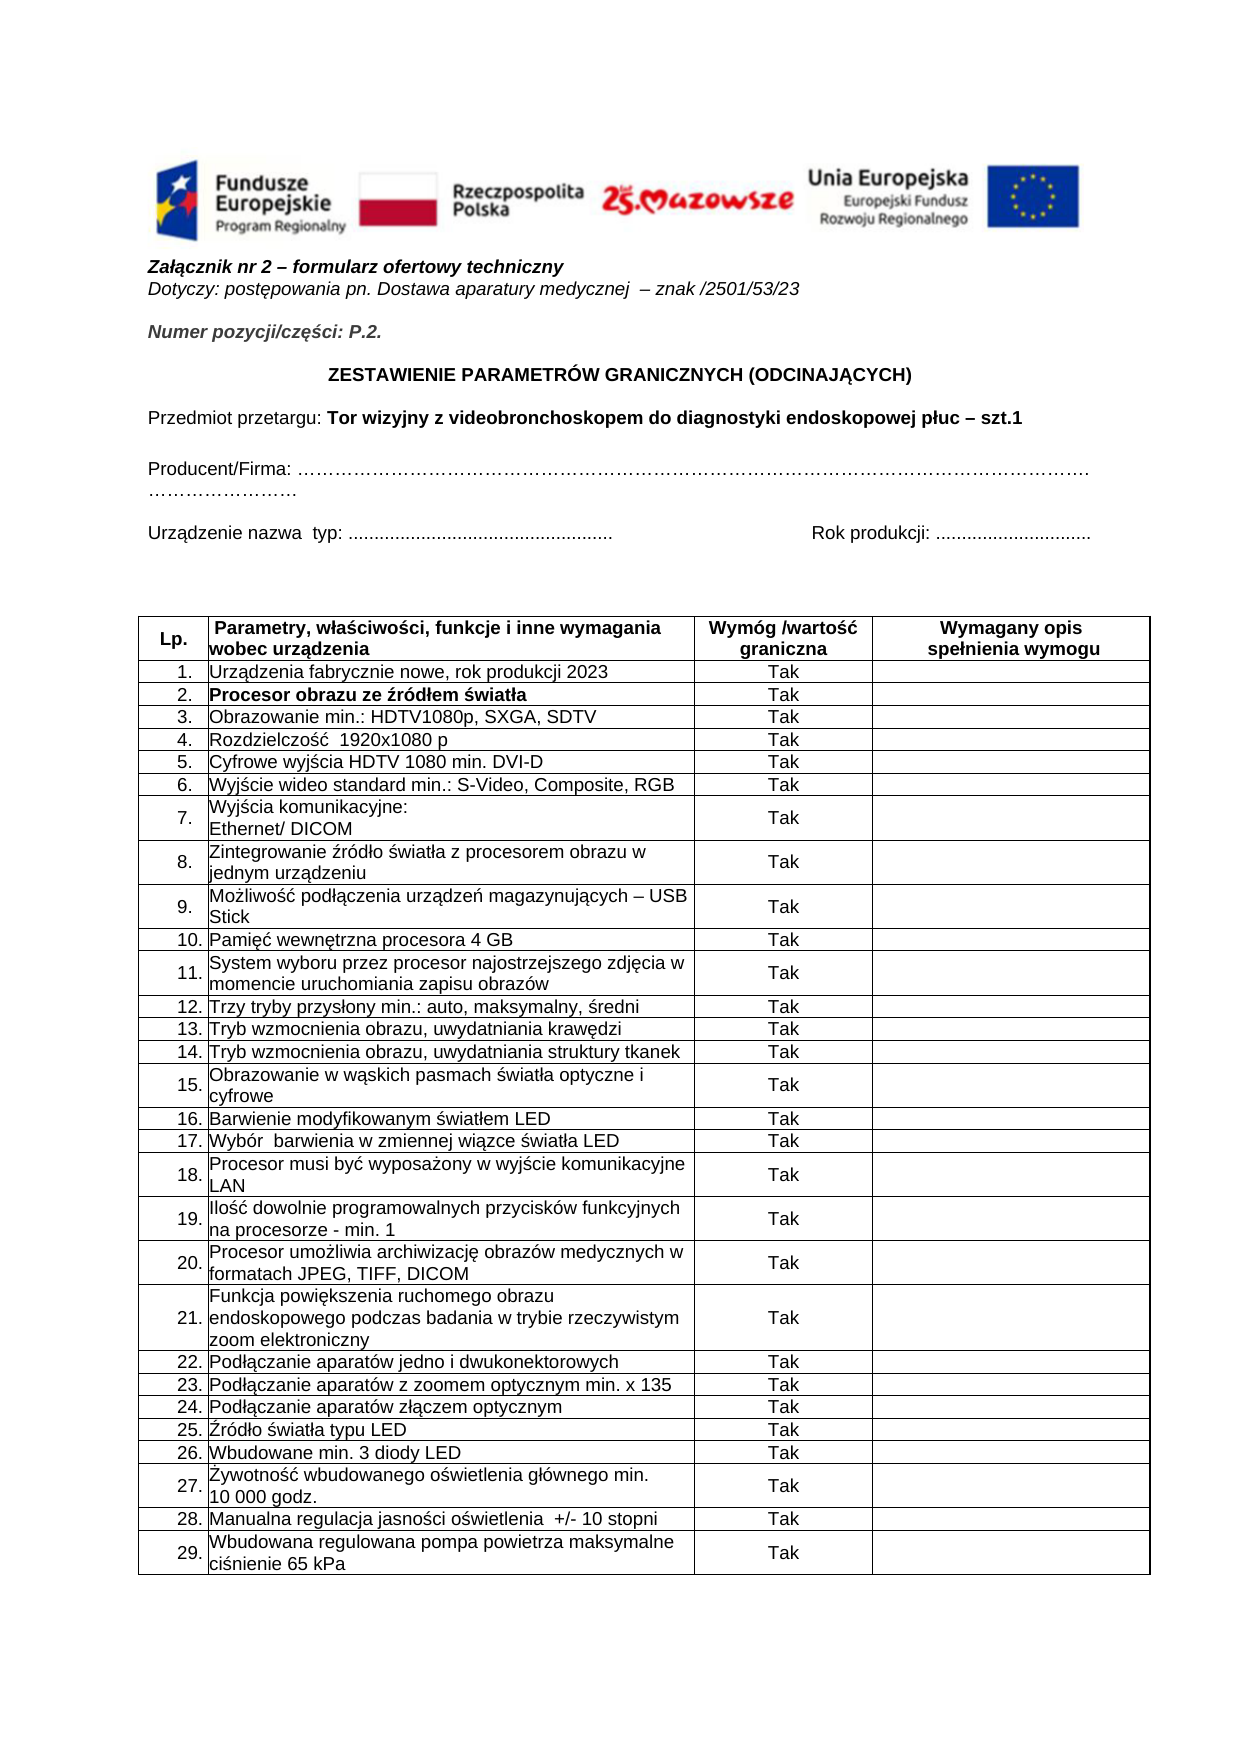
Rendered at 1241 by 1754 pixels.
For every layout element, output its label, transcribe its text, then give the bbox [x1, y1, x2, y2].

table_cell Tryb wzmocnienia obrazu, uwydatniania krawędzi [209, 1018, 694, 1040]
table_cell Wyjścia komunikacyjne: Ethernet/ DICOM [209, 796, 694, 839]
table_cell [873, 1441, 1149, 1463]
table_cell Tak [695, 796, 872, 839]
table_cell [873, 1419, 1149, 1440]
table_cell [139, 1531, 208, 1574]
text Urządzenie nazwa typ: ................................................... Rok produkcji: .............................. [148, 522, 1093, 544]
table_cell [139, 1108, 208, 1129]
table_cell [139, 951, 208, 994]
table_cell Wybór barwienia w zmiennej wiązce światła LED [209, 1130, 694, 1152]
table_cell [873, 1108, 1149, 1129]
table_cell Tak [695, 1374, 872, 1395]
table_cell Cyfrowe wyjścia HDTV 1080 min. DVI-D [209, 751, 694, 773]
table_cell [139, 1130, 208, 1152]
table_cell [139, 706, 208, 727]
table_cell [139, 1419, 208, 1440]
table_cell Tak [695, 1419, 872, 1440]
table_cell Wbudowana regulowana pompa powietrza maksymalne ciśnienie 65 kPa [209, 1531, 694, 1574]
table_cell Barwienie modyfikowanym światłem LED [209, 1108, 694, 1129]
table_cell [139, 1041, 208, 1062]
table_cell [873, 1531, 1149, 1574]
table_cell [873, 751, 1149, 773]
text Załącznik nr 2 – formularz ofertowy techniczny [148, 256, 1093, 277]
table_cell Podłączanie aparatów jedno i dwukonektorowych [209, 1351, 694, 1373]
table_cell [873, 706, 1149, 727]
table_cell Tak [695, 951, 872, 994]
table_cell [139, 751, 208, 773]
table_cell Tak [695, 1130, 872, 1152]
table_cell Możliwość podłączenia urządzeń magazynujących – USB Stick [209, 885, 694, 928]
table_cell [139, 661, 208, 682]
table_cell Tak [695, 661, 872, 682]
table_cell [873, 1508, 1149, 1530]
text Dotyczy: postępowania pn. Dostawa aparatury medycznej – znak /2501/53/23 [148, 277, 1093, 299]
table_cell System wyboru przez procesor najostrzejszego zdjęcia w momencie uruchomiania zapisu obrazów [209, 951, 694, 994]
table_cell Tryb wzmocnienia obrazu, uwydatniania struktury tkanek [209, 1041, 694, 1062]
table_cell Procesor umożliwia archiwizację obrazów medycznych w formatach JPEG, TIFF, DICOM [209, 1241, 694, 1284]
text Producent/Firma: ……………………………………………………………………………………………………………….…………………… [148, 457, 1093, 501]
table_cell Tak [695, 1241, 872, 1284]
table_cell [873, 683, 1149, 705]
table_header Wymagany opis spełnienia wymogu [873, 617, 1149, 660]
table_cell [139, 1153, 208, 1196]
table_cell Tak [695, 729, 872, 750]
table_cell Pamięć wewnętrzna procesora 4 GB [209, 929, 694, 950]
table_cell Tak [695, 929, 872, 950]
table_cell Tak [695, 1531, 872, 1574]
table_cell [873, 1374, 1149, 1395]
table_cell [873, 1285, 1149, 1350]
table_cell [139, 1441, 208, 1463]
table_header Parametry, właściwości, funkcje i inne wymagania wobec urządzenia [209, 617, 694, 660]
table_cell [873, 774, 1149, 795]
table_cell Ilość dowolnie programowalnych przycisków funkcyjnych na procesorze - min. 1 [209, 1197, 694, 1240]
table_cell Tak [695, 996, 872, 1017]
table_cell [873, 996, 1149, 1017]
table_cell [139, 1197, 208, 1240]
table_cell Tak [695, 1018, 872, 1040]
table_cell Żywotność wbudowanego oświetlenia głównego min. 10 000 godz. [209, 1464, 694, 1507]
table_cell Tak [695, 885, 872, 928]
table_cell [139, 1351, 208, 1373]
table_cell [873, 1351, 1149, 1373]
table_cell Trzy tryby przysłony min.: auto, maksymalny, średni [209, 996, 694, 1017]
table_cell [873, 1241, 1149, 1284]
table_cell Tak [695, 683, 872, 705]
text ZESTAWIENIE PARAMETRÓW GRANICZNYCH (ODCINAJĄCYCH) [148, 364, 1093, 386]
table_cell Procesor obrazu ze źródłem światła [209, 683, 694, 705]
table_cell [139, 796, 208, 839]
table_cell Tak [695, 1351, 872, 1373]
table_header Lp. [139, 617, 208, 660]
table_cell [873, 951, 1149, 994]
table_cell [139, 774, 208, 795]
table_cell Źródło światła typu LED [209, 1419, 694, 1440]
table_cell Tak [695, 841, 872, 884]
table_cell [873, 929, 1149, 950]
text Przedmiot przetargu: Tor wizyjny z videobronchoskopem do diagnostyki endoskopowej płuc – szt.1 [148, 407, 1093, 429]
table_cell [873, 1018, 1149, 1040]
table_cell [139, 885, 208, 928]
table_cell [139, 1018, 208, 1040]
table_cell Tak [695, 1153, 872, 1196]
table_cell Rozdzielczość 1920x1080 p [209, 729, 694, 750]
table_cell [873, 1153, 1149, 1196]
table_cell Tak [695, 1197, 872, 1240]
table_cell Wbudowane min. 3 diody LED [209, 1441, 694, 1463]
table_cell Tak [695, 774, 872, 795]
table_cell Manualna regulacja jasności oświetlenia +/- 10 stopni [209, 1508, 694, 1530]
table_cell [139, 1374, 208, 1395]
table_cell [139, 1285, 208, 1350]
table_cell Tak [695, 1285, 872, 1350]
table_cell Tak [695, 1508, 872, 1530]
table_header Wymóg /wartość graniczna [695, 617, 872, 660]
table_cell Podłączanie aparatów z zoomem optycznym min. x 135 [209, 1374, 694, 1395]
table_cell Tak [695, 1396, 872, 1418]
table_cell Obrazowanie w wąskich pasmach światła optyczne i cyfrowe [209, 1064, 694, 1107]
table_cell [139, 1396, 208, 1418]
table_cell [139, 996, 208, 1017]
table_cell [139, 1464, 208, 1507]
table_cell Tak [695, 1441, 872, 1463]
table_cell [873, 729, 1149, 750]
table_cell [873, 1396, 1149, 1418]
table_cell Wyjście wideo standard min.: S-Video, Composite, RGB [209, 774, 694, 795]
table_cell [873, 841, 1149, 884]
table_cell [139, 841, 208, 884]
table_cell Podłączanie aparatów złączem optycznym [209, 1396, 694, 1418]
table_cell Obrazowanie min.: HDTV1080p, SXGA, SDTV [209, 706, 694, 727]
table_cell [873, 885, 1149, 928]
table_cell [873, 1197, 1149, 1240]
table_cell [139, 683, 208, 705]
table_cell [873, 1130, 1149, 1152]
table_cell [139, 1241, 208, 1284]
table_cell Tak [695, 1108, 872, 1129]
table_cell Tak [695, 1041, 872, 1062]
table_cell [139, 1508, 208, 1530]
table_cell Urządzenia fabrycznie nowe, rok produkcji 2023 [209, 661, 694, 682]
table_cell [139, 1064, 208, 1107]
table_cell Procesor musi być wyposażony w wyjście komunikacyjne LAN [209, 1153, 694, 1196]
table_cell [873, 661, 1149, 682]
table_cell Tak [695, 751, 872, 773]
table_cell Tak [695, 1064, 872, 1107]
table_cell Tak [695, 706, 872, 727]
picture [147, 147, 1093, 256]
table_cell [873, 1464, 1149, 1507]
table_cell Tak [695, 1464, 872, 1507]
table_cell [139, 729, 208, 750]
table_cell [873, 1064, 1149, 1107]
table_cell [139, 929, 208, 950]
table_cell Funkcja powiększenia ruchomego obrazu endoskopowego podczas badania w trybie rzeczywistym zoom elektroniczny [209, 1285, 694, 1350]
table_cell [873, 1041, 1149, 1062]
text Numer pozycji/części: P.2. [148, 321, 1093, 342]
table_cell [873, 796, 1149, 839]
table_cell Zintegrowanie źródło światła z procesorem obrazu w jednym urządzeniu [209, 841, 694, 884]
